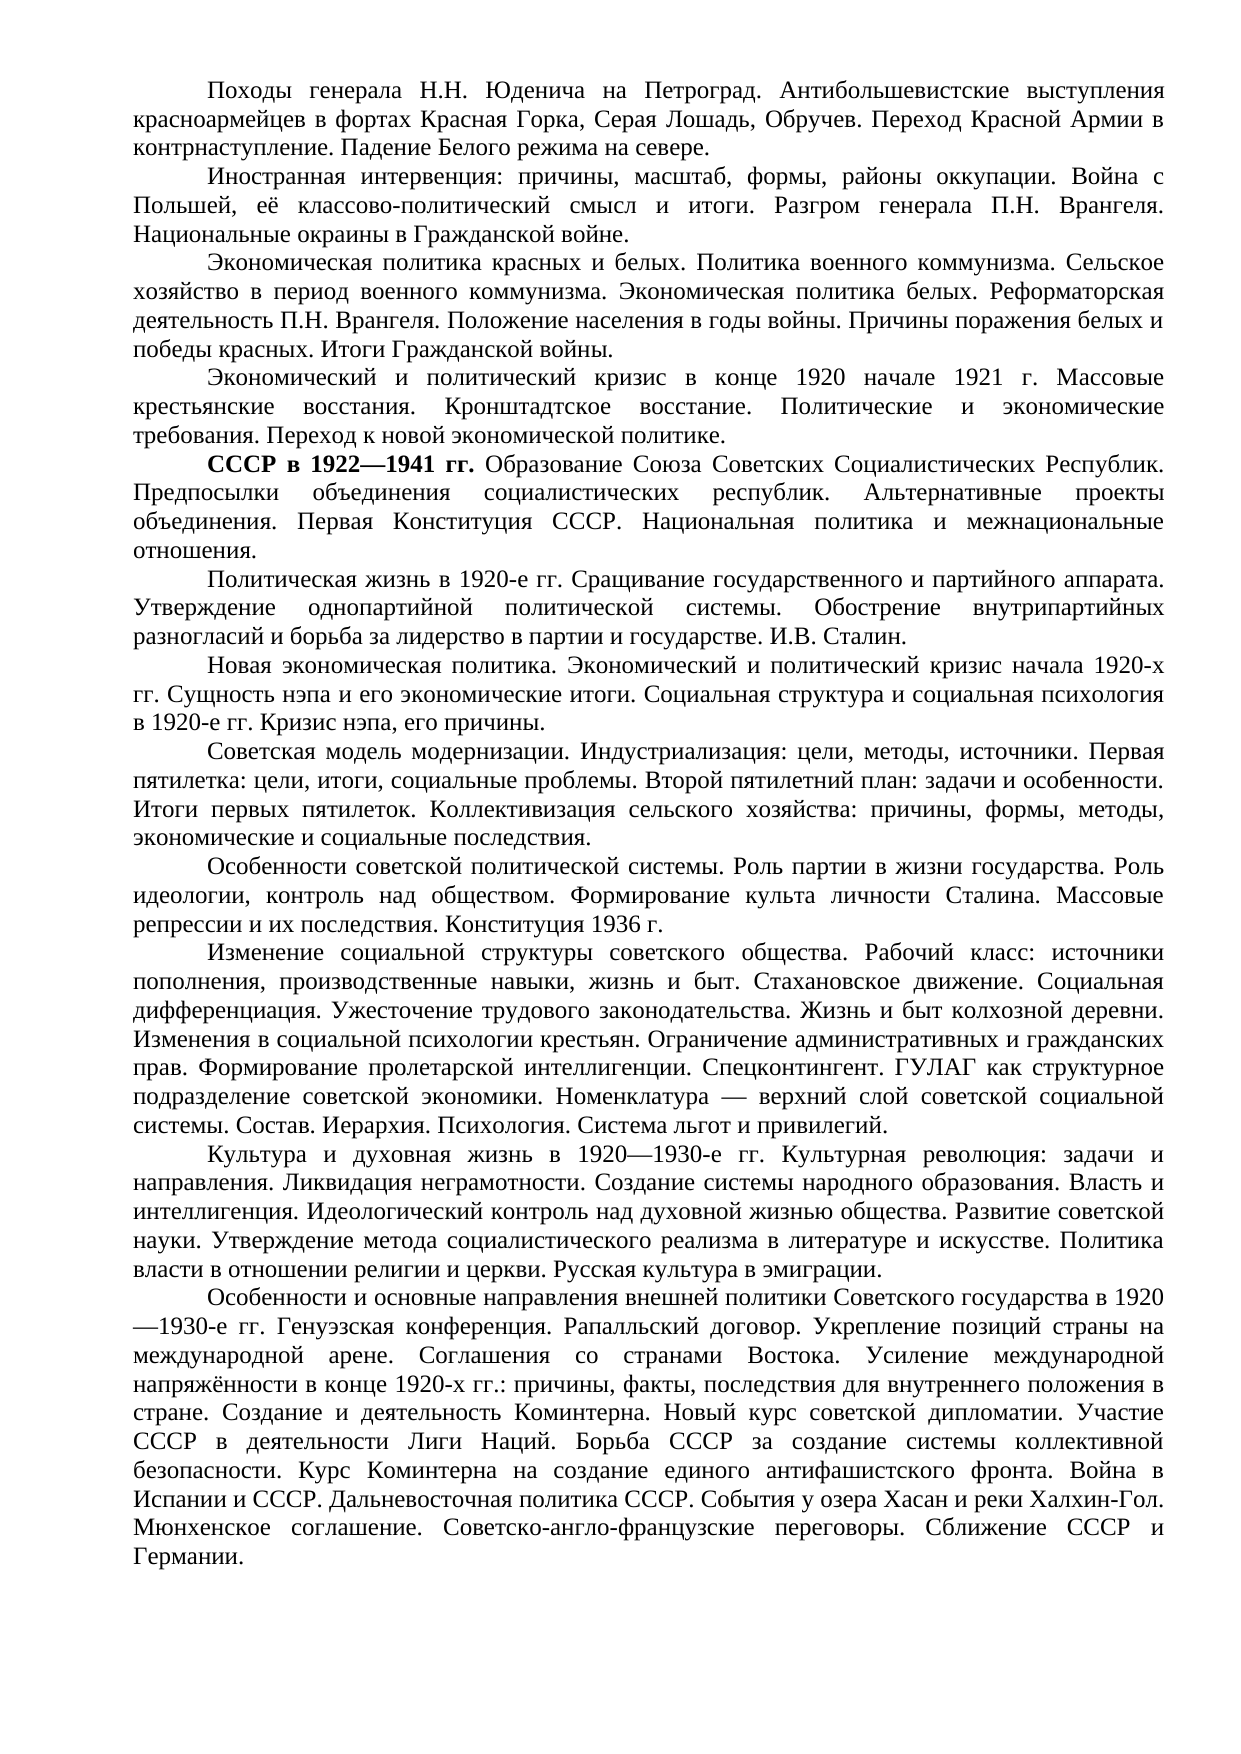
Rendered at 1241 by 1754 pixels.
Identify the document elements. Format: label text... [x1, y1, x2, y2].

text Новая экономическая политика. Экономический и политический кризис начала 1920-х гг. Сущность нэпа и его экономические итоги. Социальная структура и социальная психология в 1920-е гг. Кризис нэпа, его причины. [133, 650, 1165, 736]
text Особенности и основные направления внешней политики Советского государства в 1920—1930-е гг. Генуэзская конференция. Рапалльский договор. Укрепление позиций страны на международной арене. Соглашения со странами Востока. Усиление международной напряжённости в конце 1920-х гг.: причины, факты, последствия для внутреннего положения в стране. Создание и деятельность Коминтерна. Новый курс советской дипломатии. Участие СССР в деятельности Лиги Наций. Борьба СССР за создание системы коллективной безопасности. Курс Коминтерна на создание единого антифашистского фронта. Война в Испании и СССР. Дальневосточная политика СССР. События у озера Хасан и реки Халхин-Гол. Мюнхенское соглашение. Советско-англо-французские переговоры. Сближение СССР и Германии. [133, 1282, 1165, 1570]
text СССР в 1922—1941 гг. Образование Союза Советских Социалистических Республик. Предпосылки объединения социалистических республик. Альтернативные проекты объединения. Первая Конституция СССР. Национальная политика и межнациональные отношения. [133, 449, 1165, 564]
text Экономический и политический кризис в конце 1920 начале 1921 г. Массовые крестьянские восстания. Кронштадтское восстание. Политические и экономические требования. Переход к новой экономической политике. [133, 362, 1165, 449]
text Особенности советской политической системы. Роль партии в жизни государства. Роль идеологии, контроль над обществом. Формирование культа личности Сталина. Массовые репрессии и их последствия. Конституция 1936 г. [133, 851, 1165, 937]
text Экономическая политика красных и белых. Политика военного коммунизма. Сельское хозяйство в период военного коммунизма. Экономическая политика белых. Реформаторская деятельность П.Н. Врангеля. Положение населения в годы войны. Причины поражения белых и победы красных. Итоги Гражданской войны. [133, 247, 1165, 362]
text Изменение социальной структуры советского общества. Рабочий класс: источники пополнения, производственные навыки, жизнь и быт. Стахановское движение. Социальная дифференциация. Ужесточение трудового законодательства. Жизнь и быт колхозной деревни. Изменения в социальной психологии крестьян. Ограничение административных и гражданских прав. Формирование пролетарской интеллигенции. Спецконтингент. ГУЛАГ как структурное подразделение советской экономики. Номенклатура — верхний слой советской социальной системы. Состав. Иерархия. Психология. Система льгот и привилегий. [133, 937, 1165, 1139]
text Культура и духовная жизнь в 1920—1930-е гг. Культурная революция: задачи и направления. Ликвидация неграмотности. Создание системы народного образования. Власть и интеллигенция. Идеологический контроль над духовной жизнью общества. Развитие советской науки. Утверждение метода социалистического реализма в литературе и искусстве. Политика власти в отношении религии и церкви. Русская культура в эмиграции. [133, 1139, 1165, 1282]
text Советская модель модернизации. Индустриализация: цели, методы, источники. Первая пятилетка: цели, итоги, социальные проблемы. Второй пятилетний план: задачи и особенности. Итоги первых пятилеток. Коллективизация сельского хозяйства: причины, формы, методы, экономические и социальные последствия. [133, 736, 1165, 851]
text Иностранная интервенция: причины, масштаб, формы, районы оккупации. Война с Польшей, её классово-политический смысл и итоги. Разгром генерала П.Н. Врангеля. Национальные окраины в Гражданской войне. [133, 161, 1165, 247]
text Политическая жизнь в 1920-е гг. Сращивание государственного и партийного аппарата. Утверждение однопартийной политической системы. Обострение внутрипартийных разногласий и борьба за лидерство в партии и государстве. И.В. Сталин. [133, 564, 1165, 650]
text Походы генерала Н.Н. Юденича на Петроград. Антибольшевистские выступления красноармейцев в фортах Красная Горка, Серая Лошадь, Обручев. Переход Красной Армии в контрнаступление. Падение Белого режима на севере. [133, 75, 1165, 161]
